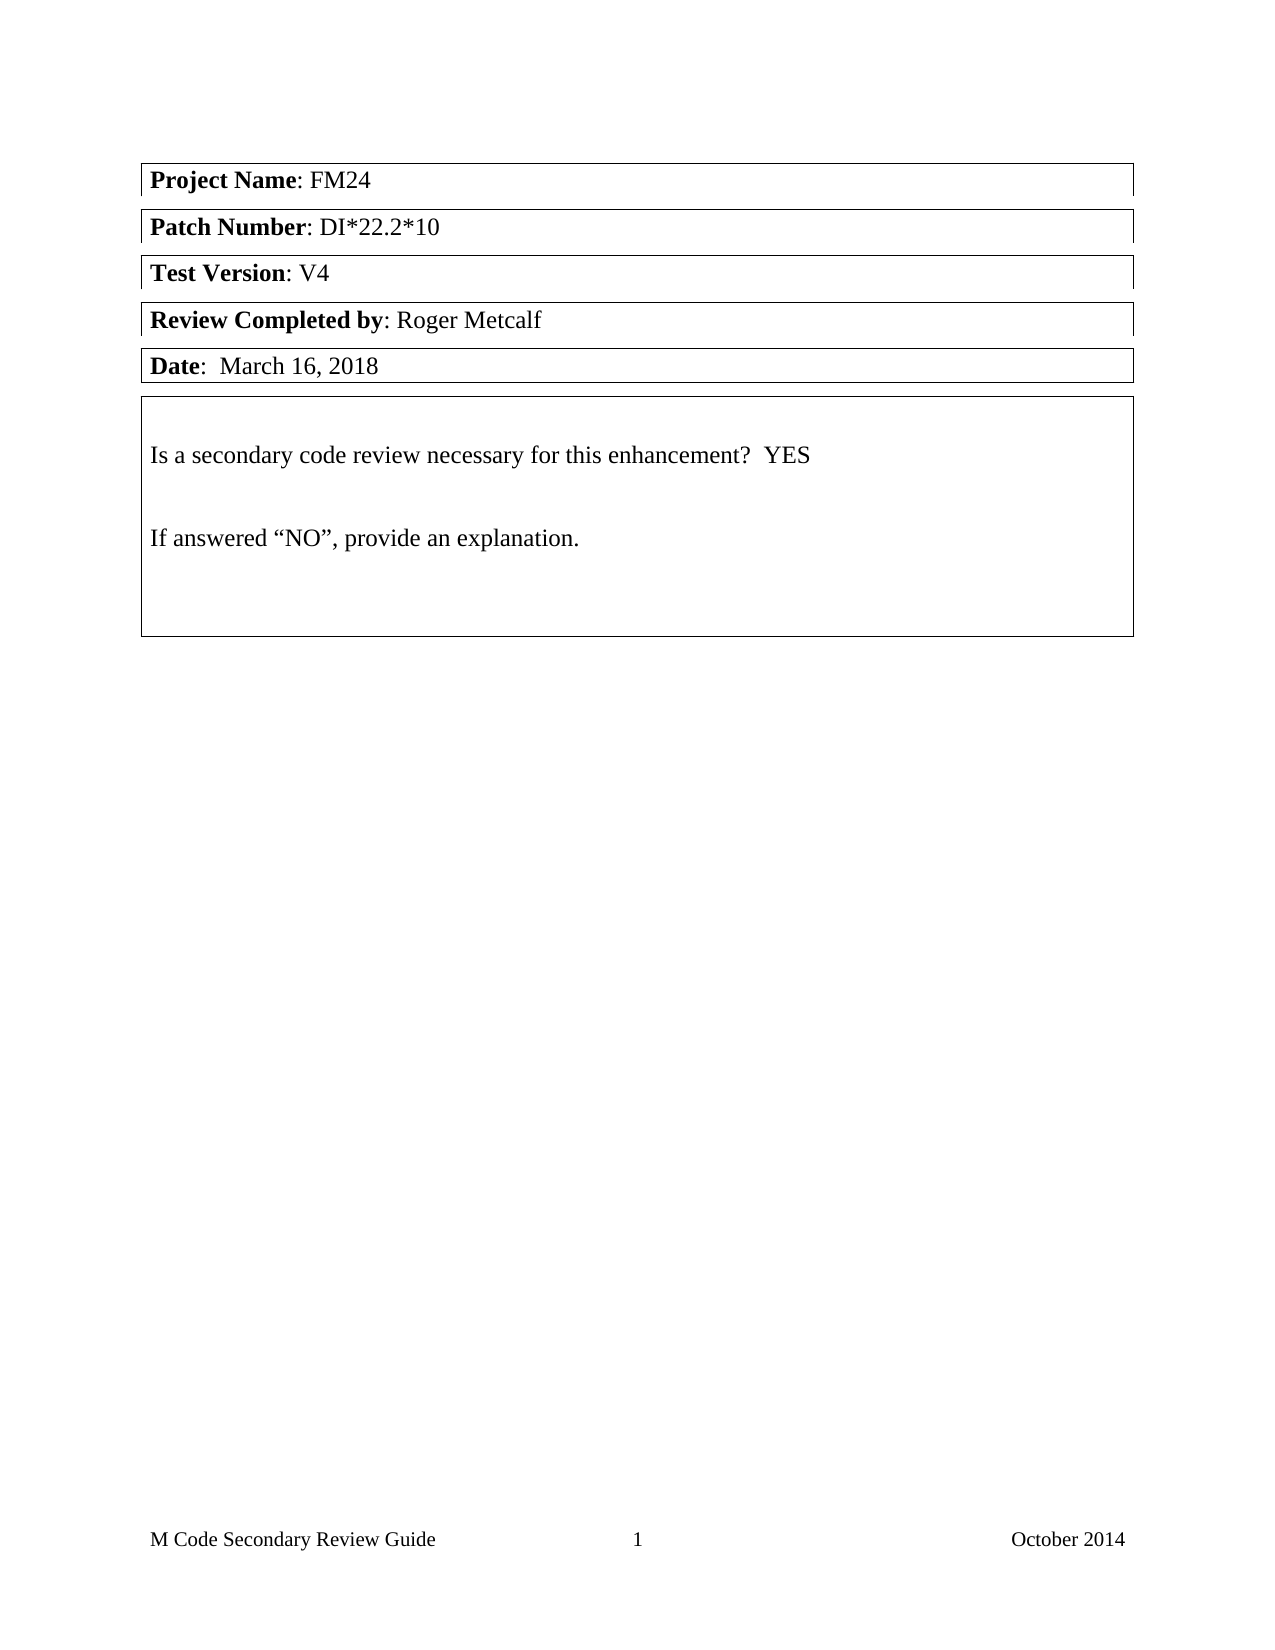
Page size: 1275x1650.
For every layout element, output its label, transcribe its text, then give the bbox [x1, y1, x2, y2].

text If answered “NO”, provide an explanation. [142, 519, 1133, 551]
text Review Completed by: Roger Metcalf [142, 303, 1133, 336]
text Date: March 16, 2018 [142, 349, 1133, 382]
text Is a secondary code review necessary for this enhancement? YES [142, 437, 1133, 469]
text Patch Number: DI*22.2*10 [142, 210, 1133, 243]
text Test Version: V4 [142, 256, 1133, 289]
text Project Name: FM24 [142, 164, 1133, 196]
